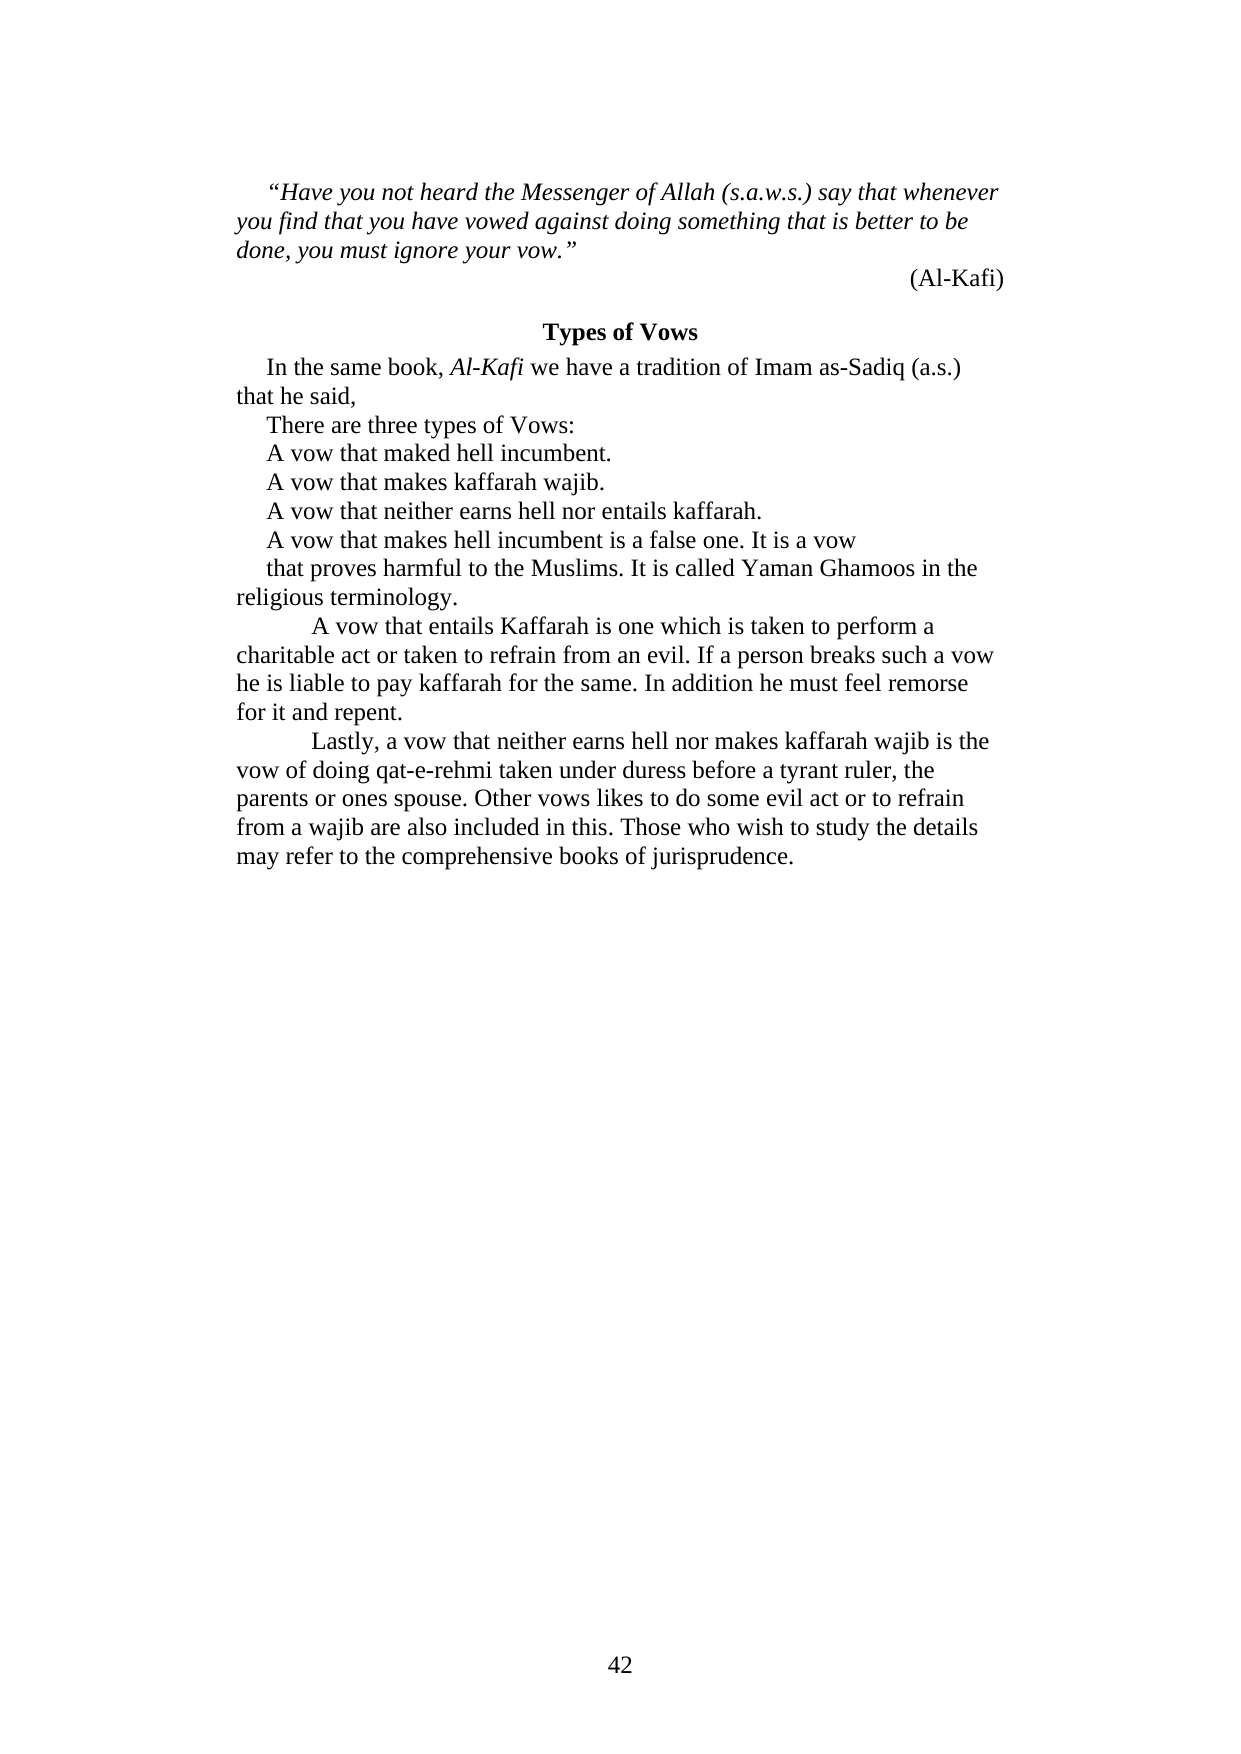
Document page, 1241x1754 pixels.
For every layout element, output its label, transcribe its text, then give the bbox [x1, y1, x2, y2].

text “Have you not heard the Messenger of Allah (s.a.w.s.) say that whenever you find that you have vowed against doing something that is better to be done, you must ignore your vow.” [236, 177, 1004, 263]
text A vow that entails Kaffarah is one which is taken to perform a charitable act or taken to refrain from an evil. If a person breaks such a vow he is liable to pay kaffarah for the same. In addition he must feel remorse for it and repent. [236, 611, 1004, 726]
text A vow that makes hell incumbent is a false one. It is a vow [236, 525, 1004, 553]
text that proves harmful to the Muslims. It is called Yaman Ghamoos in the religious terminology. [236, 553, 1004, 611]
text There are three types of Vows: [236, 410, 1004, 438]
text In the same book, Al-Kafi we have a tradition of Imam as-Sadiq (a.s.) that he said, [236, 352, 1004, 410]
text A vow that neither earns hell nor entails kaffarah. [236, 496, 1004, 525]
text Lastly, a vow that neither earns hell nor makes kaffarah wajib is the vow of doing qat-e-rehmi taken under duress before a tyrant ruler, the parents or ones spouse. Other vows likes to do some evil act or to refrain from a wajib are also included in this. Those who wish to study the details may refer to the comprehensive books of jurisprudence. [236, 726, 1004, 870]
subtitle Types of Vows [236, 317, 1004, 346]
text (Al-Kafi) [236, 263, 1004, 292]
text A vow that makes kaffarah wajib. [236, 467, 1004, 496]
text A vow that maked hell incumbent. [236, 438, 1004, 467]
